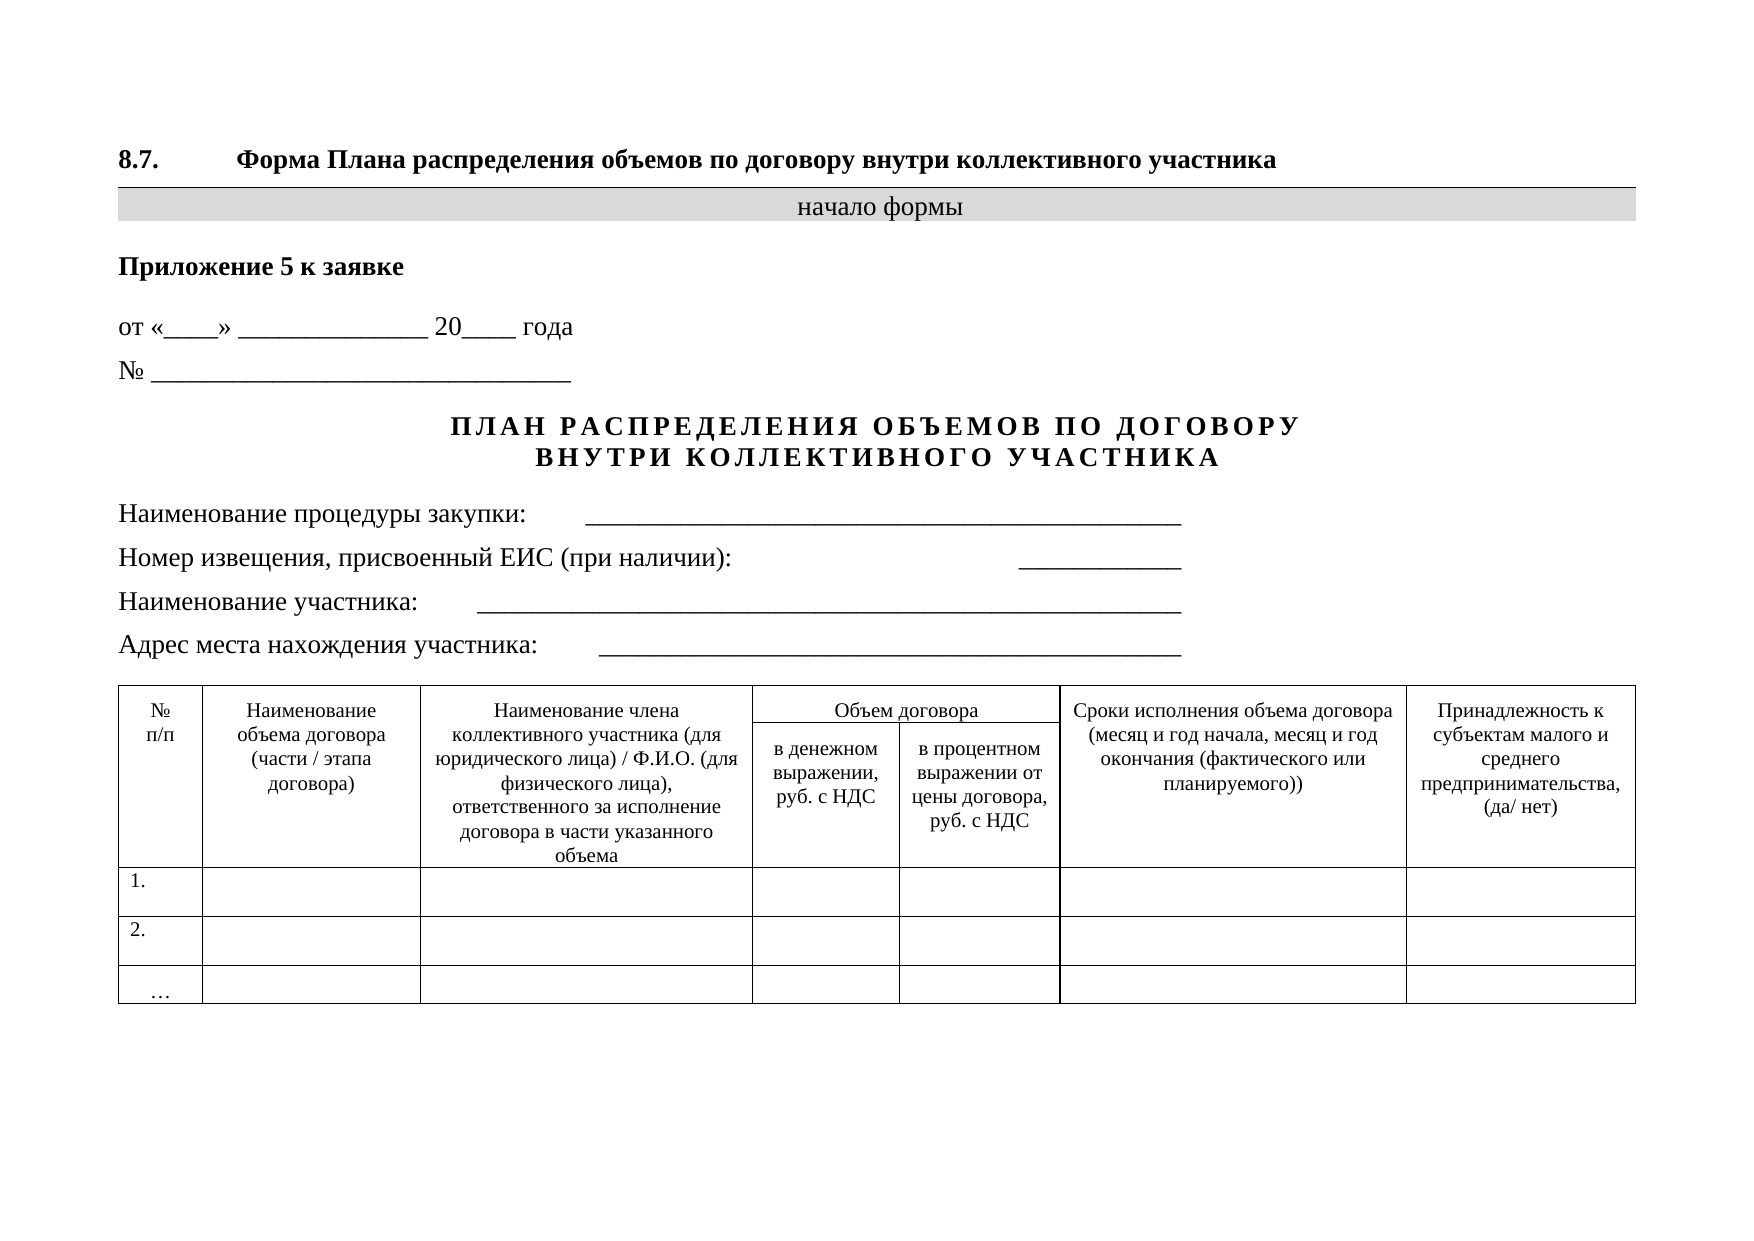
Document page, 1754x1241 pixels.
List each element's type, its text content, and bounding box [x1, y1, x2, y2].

text План распределения объемов по договору внутри коллективного участника [118, 410, 1636, 473]
table_header Сроки исполнения объема договора (месяц и год начала, месяц и год окончания (фактического или планируемого)) [1061, 686, 1406, 867]
table_cell [1061, 966, 1406, 1003]
table_cell [421, 868, 752, 916]
table_cell [421, 966, 752, 1003]
table_cell [1061, 917, 1406, 965]
text Адрес места нахождения участника: ___________________________________________ [118, 628, 1636, 660]
table_cell [753, 917, 899, 965]
table_cell [1407, 966, 1635, 1003]
text Приложение 5 к заявке [118, 250, 1636, 281]
table_cell в процентном выражении от цены договора, руб. с НДС [900, 723, 1059, 867]
text начало формы [118, 188, 1636, 221]
text Наименование процедуры закупки: ____________________________________________ [118, 498, 1636, 529]
table_cell [1407, 868, 1635, 916]
table_cell [1407, 917, 1635, 965]
table_header Наименование члена коллективного участника (для юридического лица) / Ф.И.О. (для физического лица), ответственного за исполнение договора в части указанного объема [421, 686, 752, 867]
table_cell [900, 868, 1059, 916]
table_header Наименование объема договора (части / этапа договора) [203, 686, 420, 867]
text Форма Плана распределения объемов по договору внутри коллективного участника [118, 143, 1636, 174]
table_cell [203, 917, 420, 965]
table_cell [119, 917, 202, 965]
table_cell [753, 868, 899, 916]
table_cell [203, 966, 420, 1003]
table_cell [753, 966, 899, 1003]
table_header Принадлежность к субъектам малого и среднего предпринимательства, (да/ нет) [1407, 686, 1635, 867]
table_header № п/п [119, 686, 202, 867]
text от «____» ______________ 20____ года [118, 311, 1636, 342]
table_cell [119, 868, 202, 916]
table_cell в денежном выражении, руб. с НДС [753, 723, 899, 867]
table_cell [421, 917, 752, 965]
text № _______________________________ [118, 354, 1636, 385]
table_cell [1061, 868, 1406, 916]
table_header Объем договора [753, 686, 1059, 722]
text Номер извещения, присвоенный ЕИС (при наличии): ____________ [118, 541, 1636, 572]
text Наименование участника: ____________________________________________________ [118, 585, 1636, 616]
table_cell [900, 966, 1059, 1003]
table_cell [203, 868, 420, 916]
table_cell … [119, 966, 202, 1003]
table_cell [900, 917, 1059, 965]
